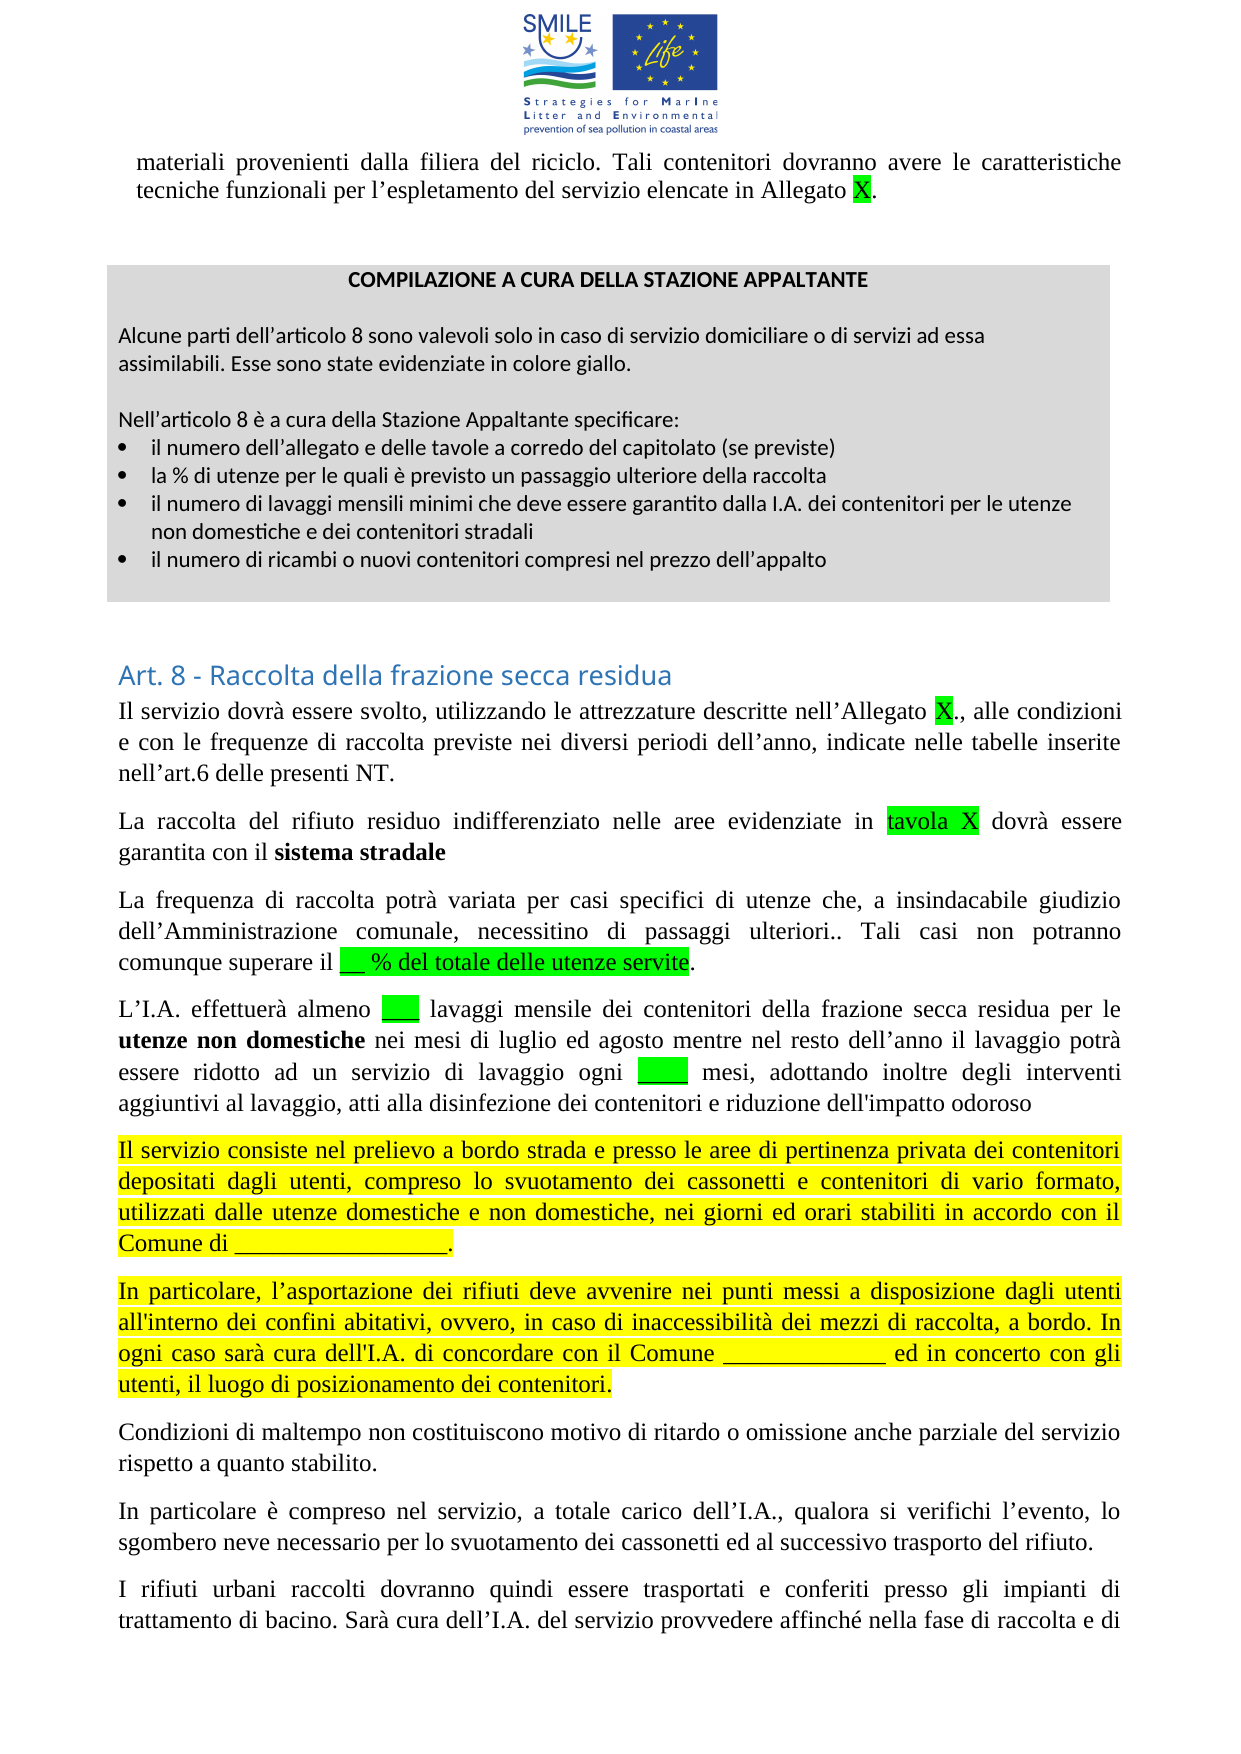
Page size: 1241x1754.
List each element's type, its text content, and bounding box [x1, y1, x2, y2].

text L’I.A. effettuerà almeno ___ lavaggi mensile dei contenitori della frazione secca residua per le utenze non domestiche nei mesi di luglio ed agosto mentre nel resto dell’anno il lavaggio potrà essere ridotto ad un servizio di lavaggio ogni ____ mesi, adottando inoltre degli interventi aggiuntivi al lavaggio, atti alla disinfezione dei contenitori e riduzione dell'impatto odoroso [118, 994, 1122, 1116]
subtitle Art. 8 - Raccolta della frazione secca residua [118, 656, 1122, 693]
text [118, 1574, 1122, 1634]
text Il servizio dovrà essere svolto, utilizzando le attrezzature descritte nell’Allegato X., alle condizioni e con le frequenze di raccolta previste nei diversi periodi dell’anno, indicate nelle tabelle inserite nell’art.6 delle presenti NT. [118, 696, 1122, 787]
text In particolare, l’asportazione dei rifiuti deve avvenire nei punti messi a disposizione dagli utenti all'interno dei confini abitativi, ovvero, in caso di inaccessibilità dei mezzi di raccolta, a bordo. In ogni caso sarà cura dell'I.A. di concordare con il Comune _____________ ed in concerto con gli utenti, il luogo di posizionamento dei contenitori. [118, 1367, 1122, 1398]
table_header COMPILAZIONE A CURA DELLA STAZIONE APPALTANTE Alcune parti dell’articolo 8 sono valevoli solo in caso di servizio domiciliare o di servizi ad essa assimilabili. Esse sono state evidenziate in colore giallo. Nell’articolo 8 è a cura della Stazione Appaltante specificare: il numero dell’allegato e delle tavole a corredo del capitolato (se previste) la % di utenze per le quali è previsto un passaggio ulteriore della raccolta il numero di lavaggi mensili minimi che deve essere garantito dalla I.A. dei contenitori per le utenze non domestiche e dei contenitori stradali il numero di ricambi o nuovi contenitori compresi nel prezzo dell’appalto [107, 265, 1110, 602]
text Condizioni di maltempo non costituiscono motivo di ritardo o omissione anche parziale del servizio rispetto a quanto stabilito. [118, 1417, 1122, 1477]
text La frequenza di raccolta potrà variata per casi specifici di utenze che, a insindacabile giudizio dell’Amministrazione comunale, necessitino di passaggi ulteriori.. Tali casi non potranno comunque superare il __ % del totale delle utenze servite. [118, 885, 1122, 976]
text La raccolta del rifiuto residuo indifferenziato nelle aree evidenziate in tavola X dovrà essere garantita con il sistema stradale [118, 806, 1122, 866]
text Il servizio consiste nel prelievo a bordo strada e presso le aree di pertinenza privata dei contenitori depositati dagli utenti, compreso lo svuotamento dei cassonetti e contenitori di vario formato, utilizzati dalle utenze domestiche e non domestiche, nei giorni ed orari stabiliti in accordo con il Comune di _________________. [118, 1226, 1122, 1257]
picture [522, 14, 718, 135]
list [106, 148, 1122, 204]
text In particolare è compreso nel servizio, a totale carico dell’I.A., qualora si verifichi l’evento, lo sgombero neve necessario per lo svuotamento dei cassonetti ed al successivo trasporto del rifiuto. [118, 1496, 1122, 1556]
